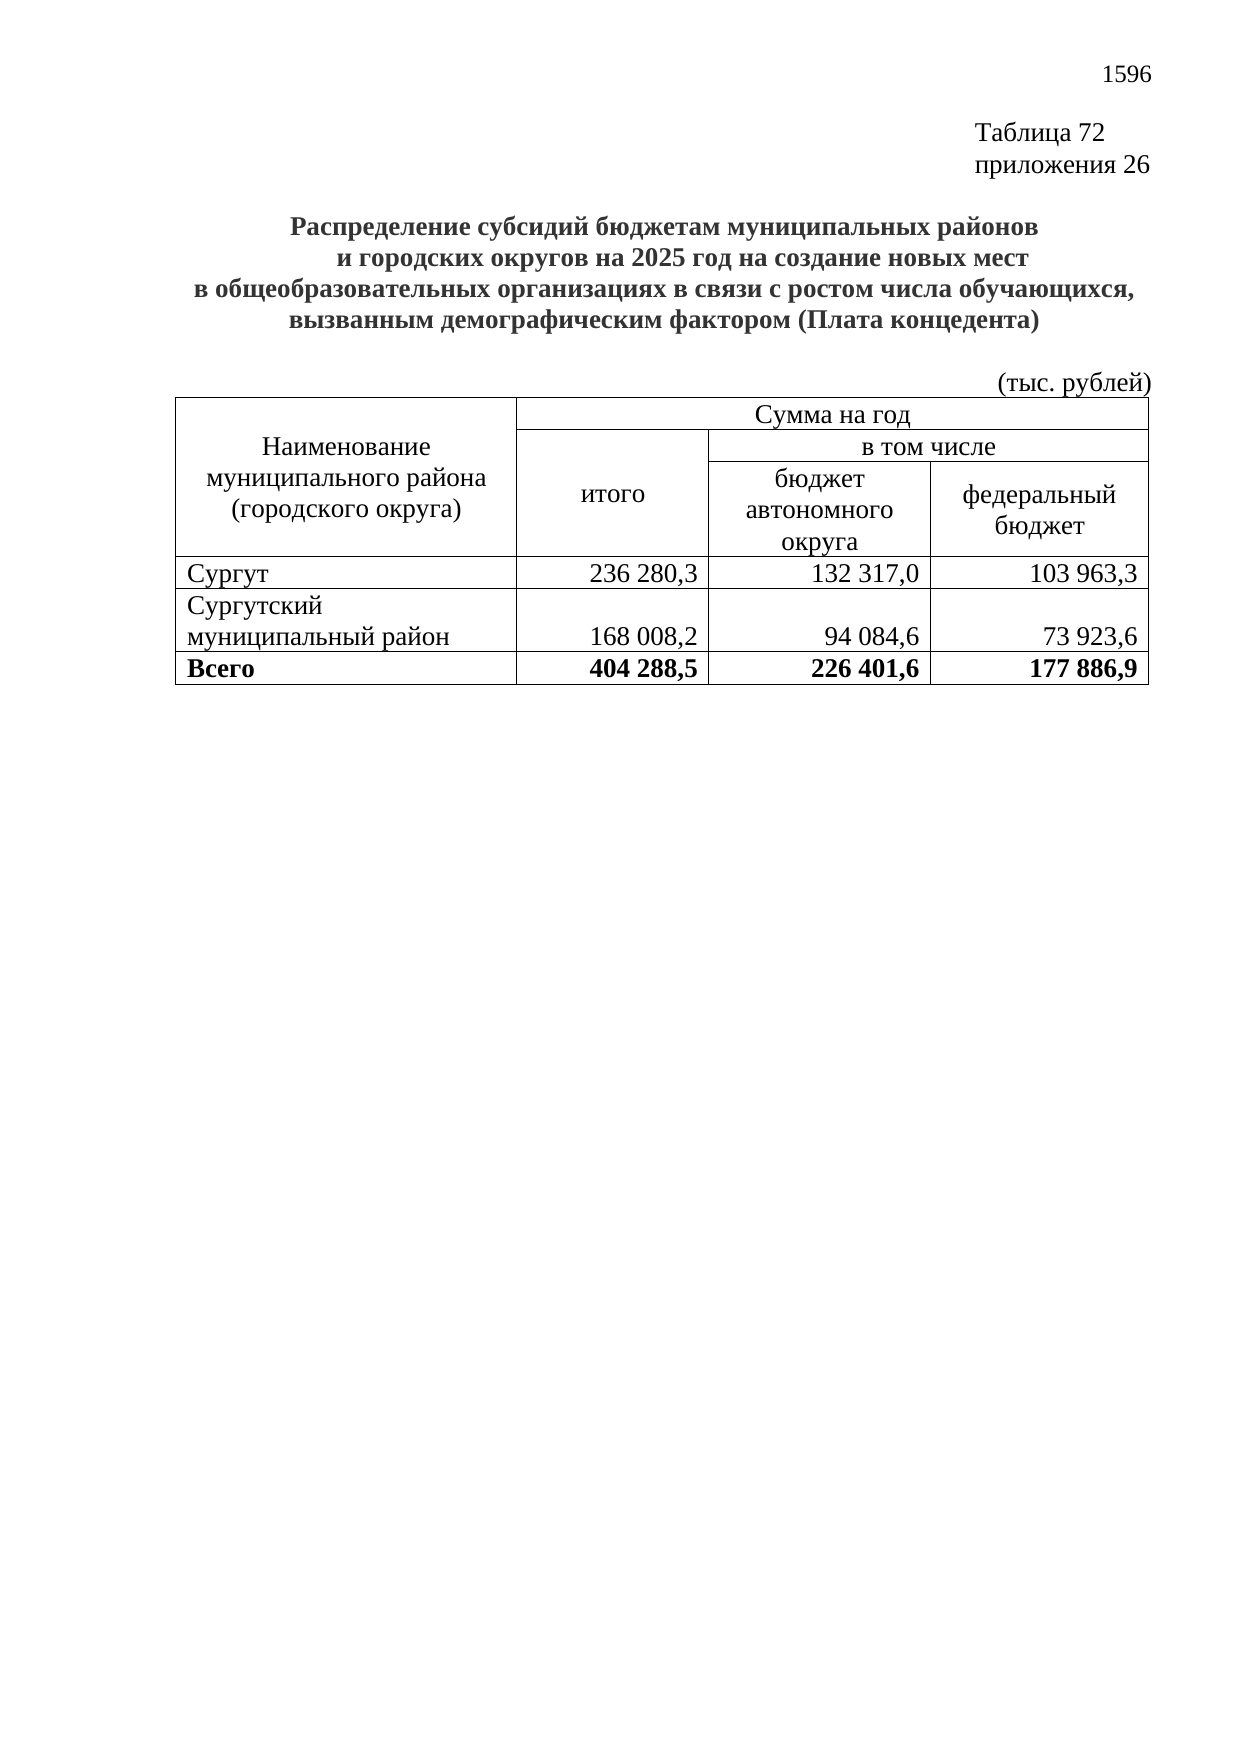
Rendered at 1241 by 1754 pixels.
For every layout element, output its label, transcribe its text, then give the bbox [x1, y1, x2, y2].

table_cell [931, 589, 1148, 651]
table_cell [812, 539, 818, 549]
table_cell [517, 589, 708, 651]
text (тыс. рублей) [177, 366, 1152, 397]
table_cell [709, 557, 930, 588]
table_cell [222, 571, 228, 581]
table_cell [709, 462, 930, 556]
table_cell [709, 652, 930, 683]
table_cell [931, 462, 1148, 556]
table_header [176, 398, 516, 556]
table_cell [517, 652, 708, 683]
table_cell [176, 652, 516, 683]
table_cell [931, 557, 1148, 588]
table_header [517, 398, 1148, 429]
text Распределение субсидий бюджетам муниципальных районов [177, 210, 1152, 241]
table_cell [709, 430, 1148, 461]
text приложения 26 [974, 148, 1152, 179]
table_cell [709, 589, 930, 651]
text и городских округов на 2025 год на создание новых мест в общеобразовательных организациях в связи с ростом числа обучающихся, вызванным демографическим фактором (Плата концедента) [177, 241, 1152, 334]
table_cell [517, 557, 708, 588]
text Таблица 72 [974, 117, 1152, 148]
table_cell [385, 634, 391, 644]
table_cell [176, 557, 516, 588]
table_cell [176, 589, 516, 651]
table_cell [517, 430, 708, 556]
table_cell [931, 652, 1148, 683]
